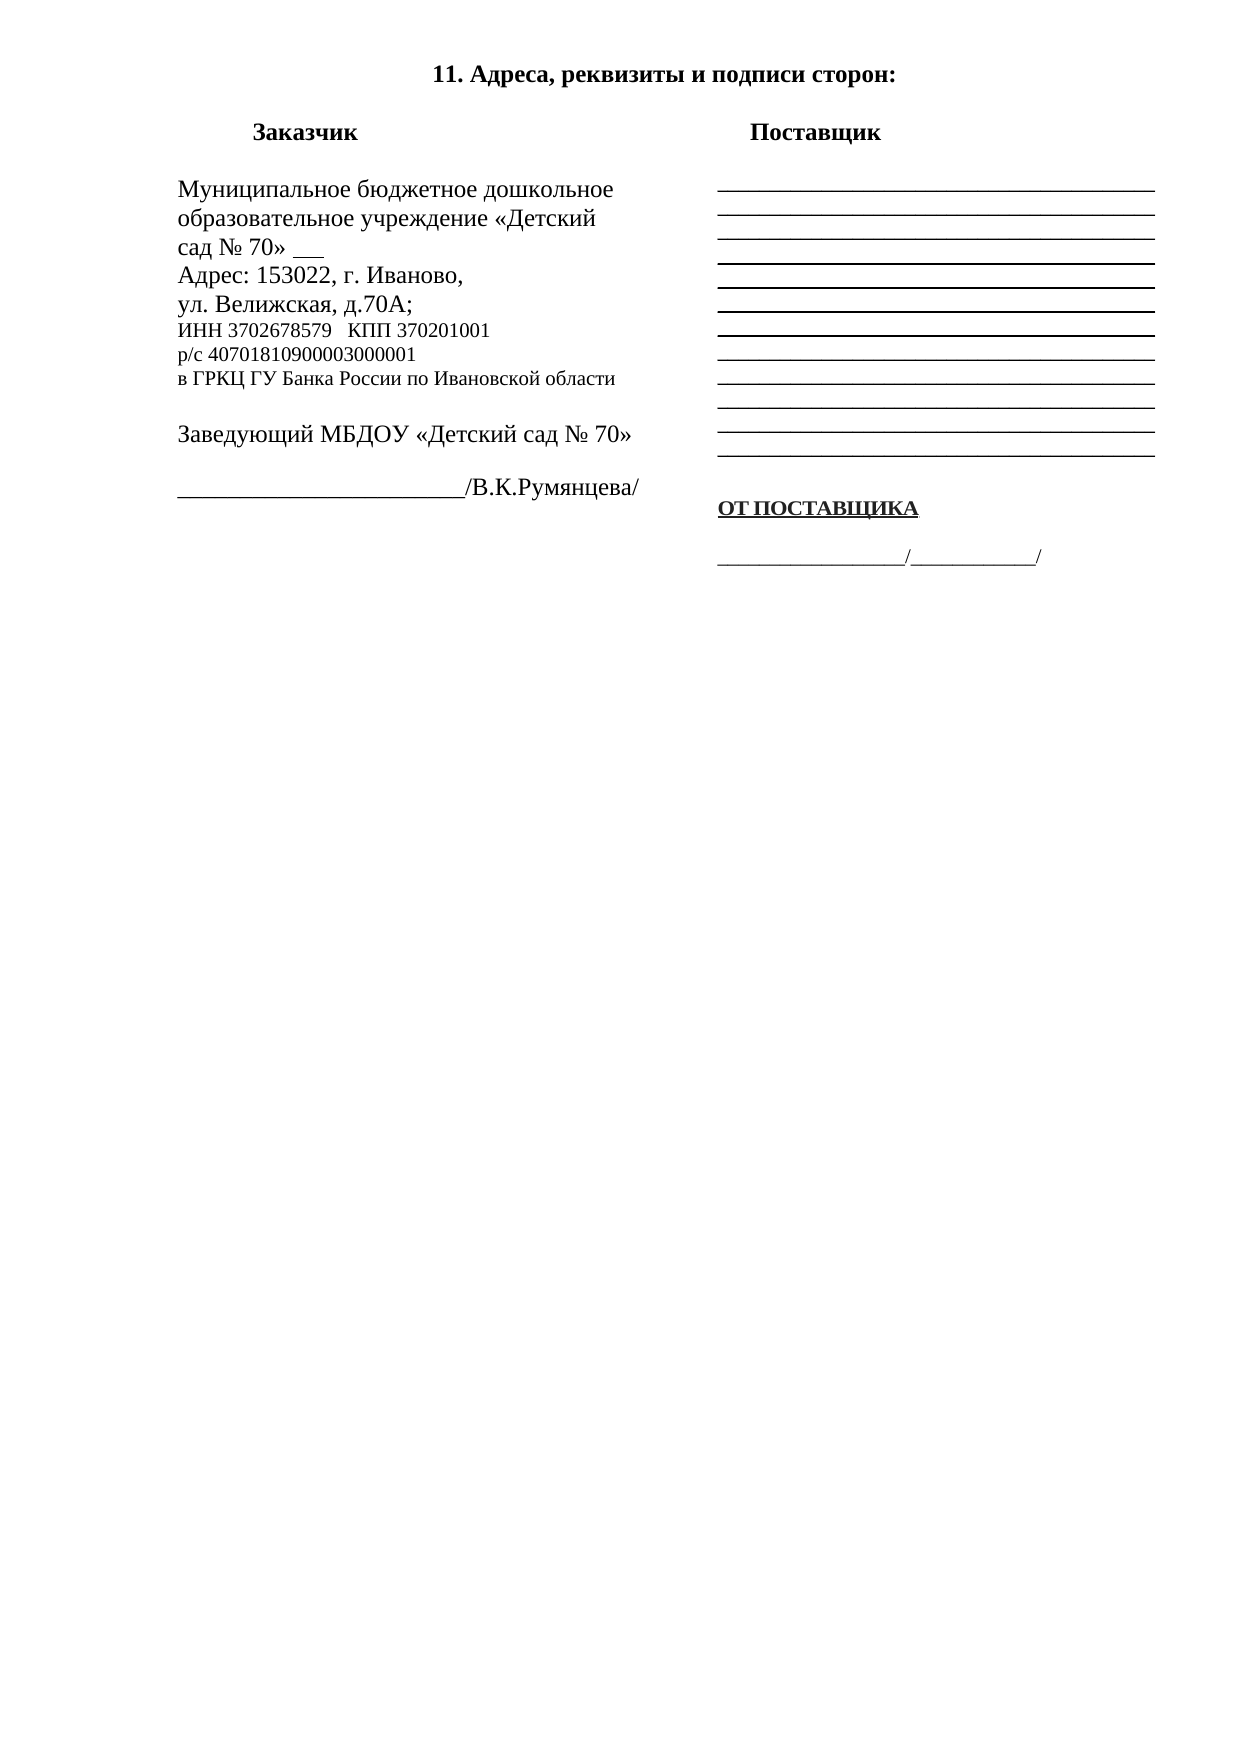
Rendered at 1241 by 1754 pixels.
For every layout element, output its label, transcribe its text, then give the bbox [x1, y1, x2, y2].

text р/с 40701810900003000001 [177, 342, 702, 366]
text в ГРКЦ ГУ Банка России по Ивановской области [177, 366, 702, 390]
text Муниципальное бюджетное дошкольное [177, 174, 702, 203]
text ул. Велижская, д.70А; [177, 289, 702, 318]
text Заказчик Поставщик [177, 117, 1152, 145]
text Заведующий МБДОУ «Детский сад № 70» [177, 419, 702, 447]
text сад № 70» [177, 232, 702, 260]
text ИНН 3702678579 КПП 370201001 [177, 318, 702, 342]
text образовательное учреждение «Детский [177, 203, 702, 232]
text Адрес: 153022, г. Иваново, [177, 260, 702, 289]
text 11. Адреса, реквизиты и подписи сторон: [177, 59, 1152, 88]
text _______________________/В.К.Румянцева/ Приложение №1 [177, 472, 702, 500]
